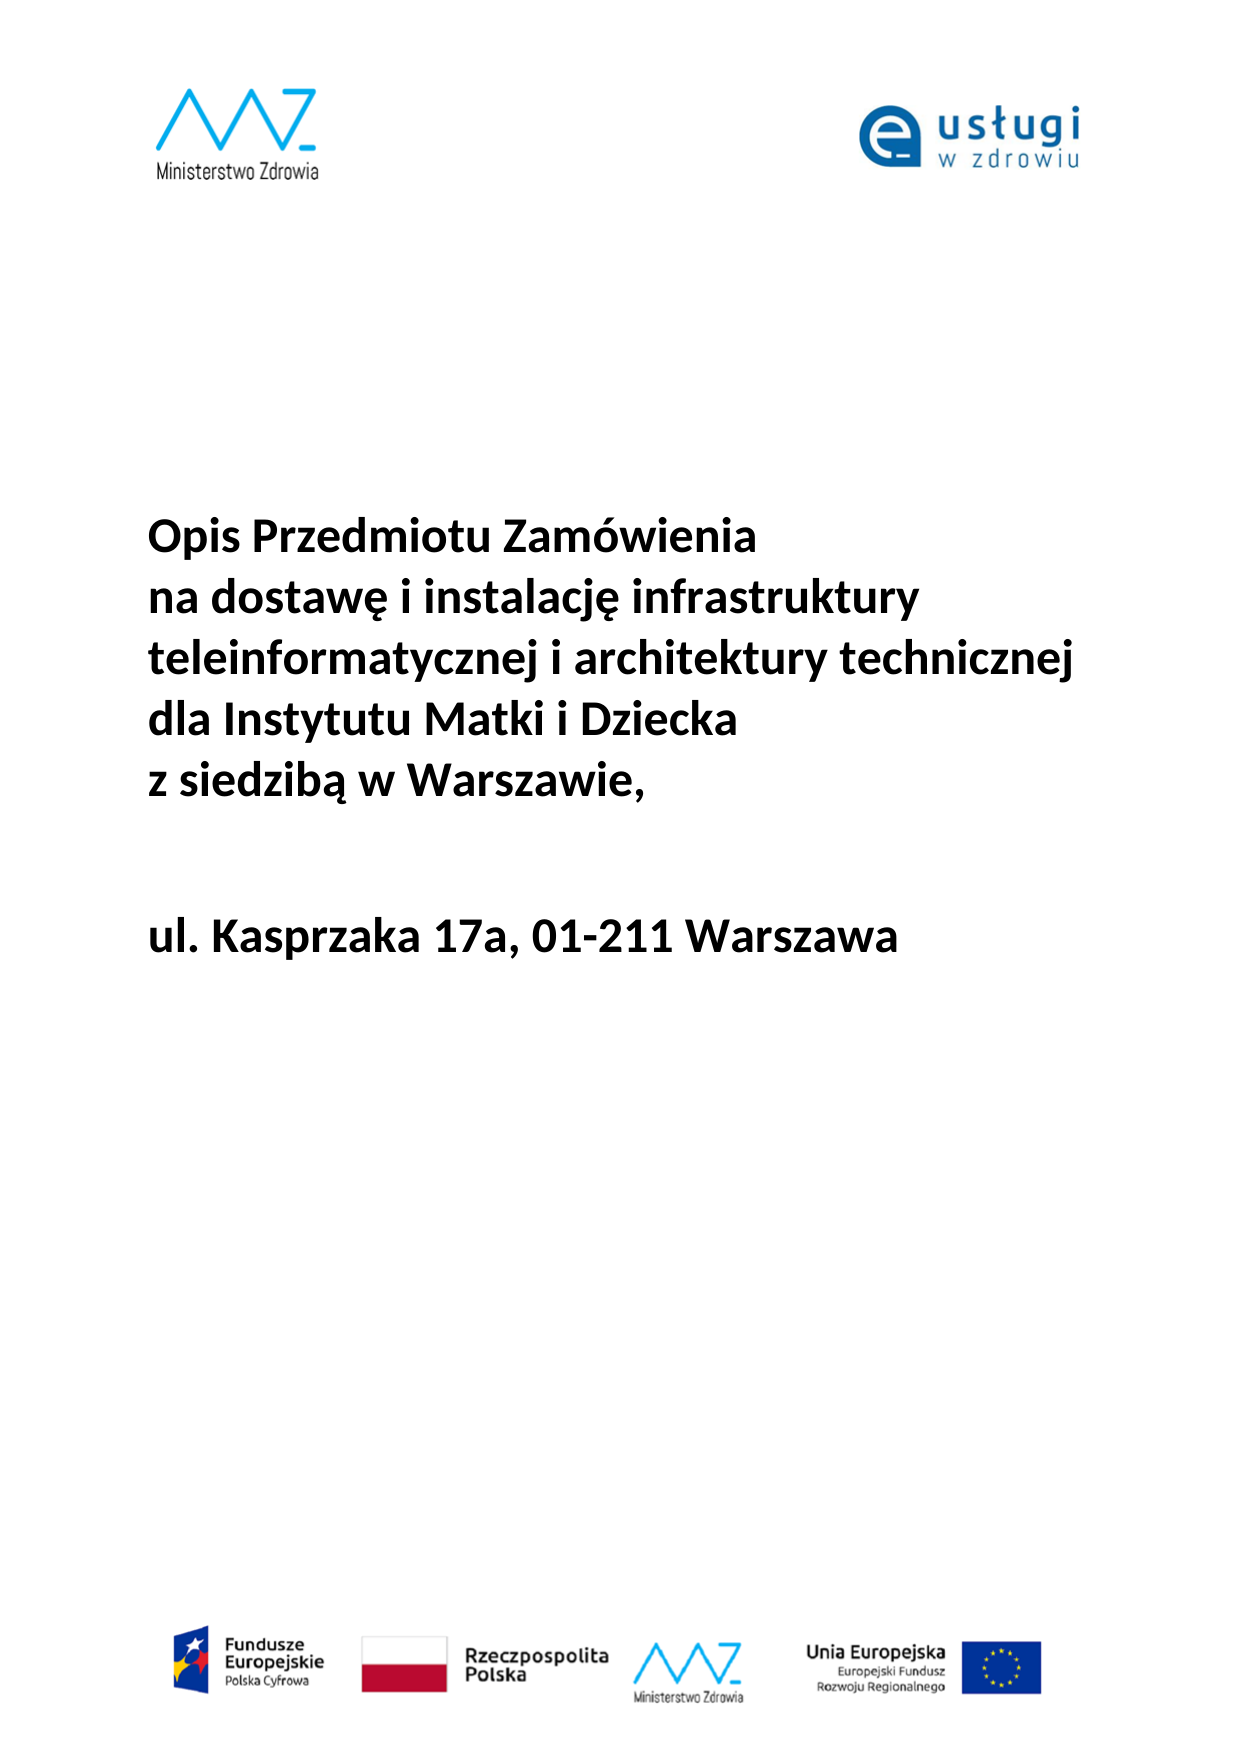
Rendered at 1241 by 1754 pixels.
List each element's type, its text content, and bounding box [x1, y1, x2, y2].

text Opis Przedmiotu Zamówienia na dostawę i instalację infrastruktury teleinformatycznej i architektury technicznej dla Instytutu Matki i Dziecka z siedzibą w Warszawie, [148, 504, 1093, 809]
picture [147, 74, 387, 192]
text ul. Kasprzaka 17a, 01-211 Warszawa [148, 903, 1093, 964]
picture [845, 92, 1093, 177]
picture [147, 1608, 1093, 1741]
